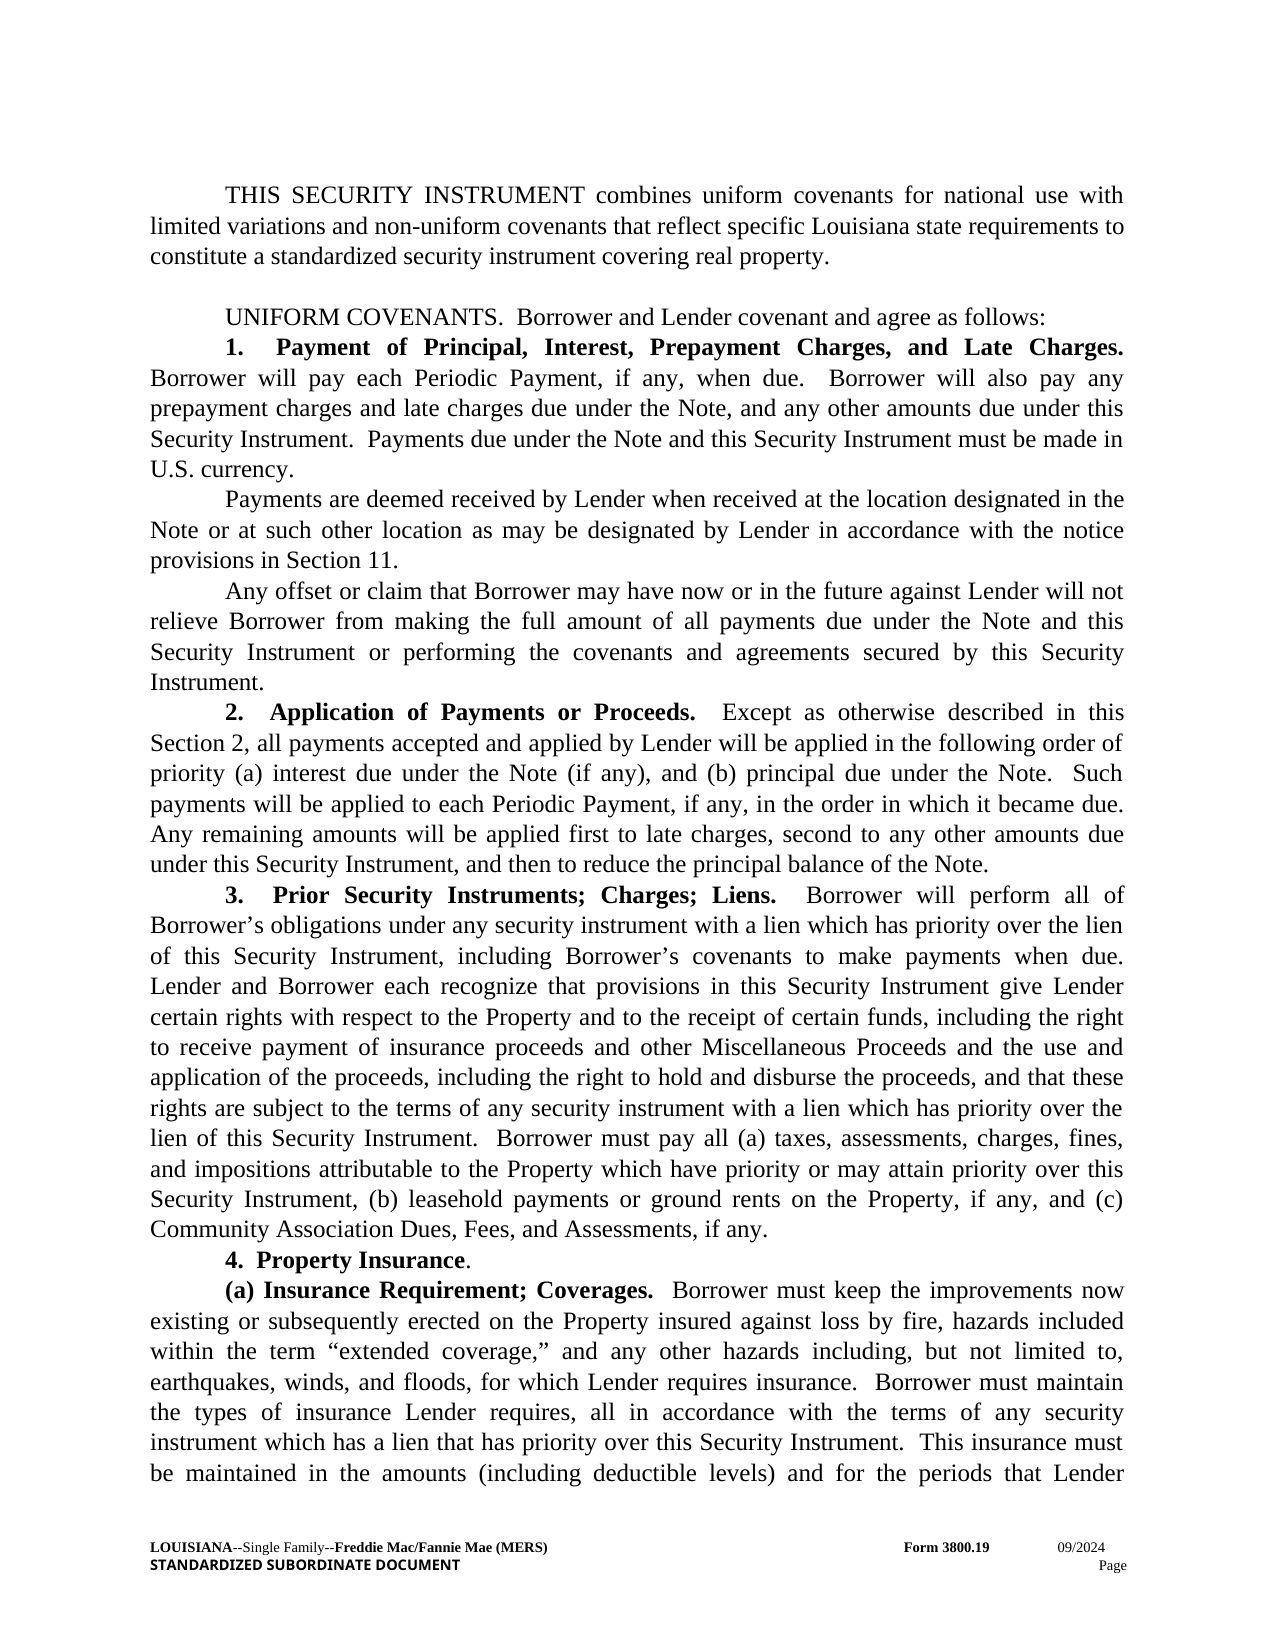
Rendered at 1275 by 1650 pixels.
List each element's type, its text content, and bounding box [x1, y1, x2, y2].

text THIS SECURITY INSTRUMENT combines uniform covenants for national use with limited variations and non-uniform covenants that reflect specific Louisiana state requirements to constitute a standardized security instrument covering real property. [150, 180, 1125, 270]
text Payments are deemed received by Lender when received at the location designated in the Note or at such other location as may be designated by Lender in accordance with the notice provisions in Section 11. [150, 484, 1125, 574]
text 4. Property Insurance. [150, 1245, 1125, 1274]
text 2. Application of Payments or Proceeds. Except as otherwise described in this Section 2, all payments accepted and applied by Lender will be applied in the following order of priority (a) interest due under the Note (if any), and (b) principal due under the Note. Such payments will be applied to each Periodic Payment, if any, in the order in which it became due. Any remaining amounts will be applied first to late charges, second to any other amounts due under this Security Instrument, and then to reduce the principal balance of the Note. [150, 697, 1125, 878]
text 1. Payment of Principal, Interest, Prepayment Charges, and Late Charges. Borrower will pay each Periodic Payment, if any, when due. Borrower will also pay any prepayment charges and late charges due under the Note, and any other amounts due under this Security Instrument. Payments due under the Note and this Security Instrument must be made in U.S. currency. [150, 332, 1125, 483]
text 3. Prior Security Instruments; Charges; Liens. Borrower will perform all of Borrower’s obligations under any security instrument with a lien which has priority over the lien of this Security Instrument, including Borrower’s covenants to make payments when due. Lender and Borrower each recognize that provisions in this Security Instrument give Lender certain rights with respect to the Property and to the receipt of certain funds, including the right to receive payment of insurance proceeds and other Miscellaneous Proceeds and the use and application of the proceeds, including the right to hold and disburse the proceeds, and that these rights are subject to the terms of any security instrument with a lien which has priority over the lien of this Security Instrument. Borrower must pay all (a) taxes, assessments, charges, fines, and impositions attributable to the Property which have priority or may attain priority over this Security Instrument, (b) leasehold payments or ground rents on the Property, if any, and (c) Community Association Dues, Fees, and Assessments, if any. [150, 880, 1125, 1243]
text Any offset or claim that Borrower may have now or in the future against Lender will not relieve Borrower from making the full amount of all payments due under the Note and this Security Instrument or performing the covenants and agreements secured by this Security Instrument. [150, 576, 1125, 696]
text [150, 1275, 1125, 1487]
text UNIFORM COVENANTS. Borrower and Lender covenant and agree as follows: [150, 302, 1125, 331]
